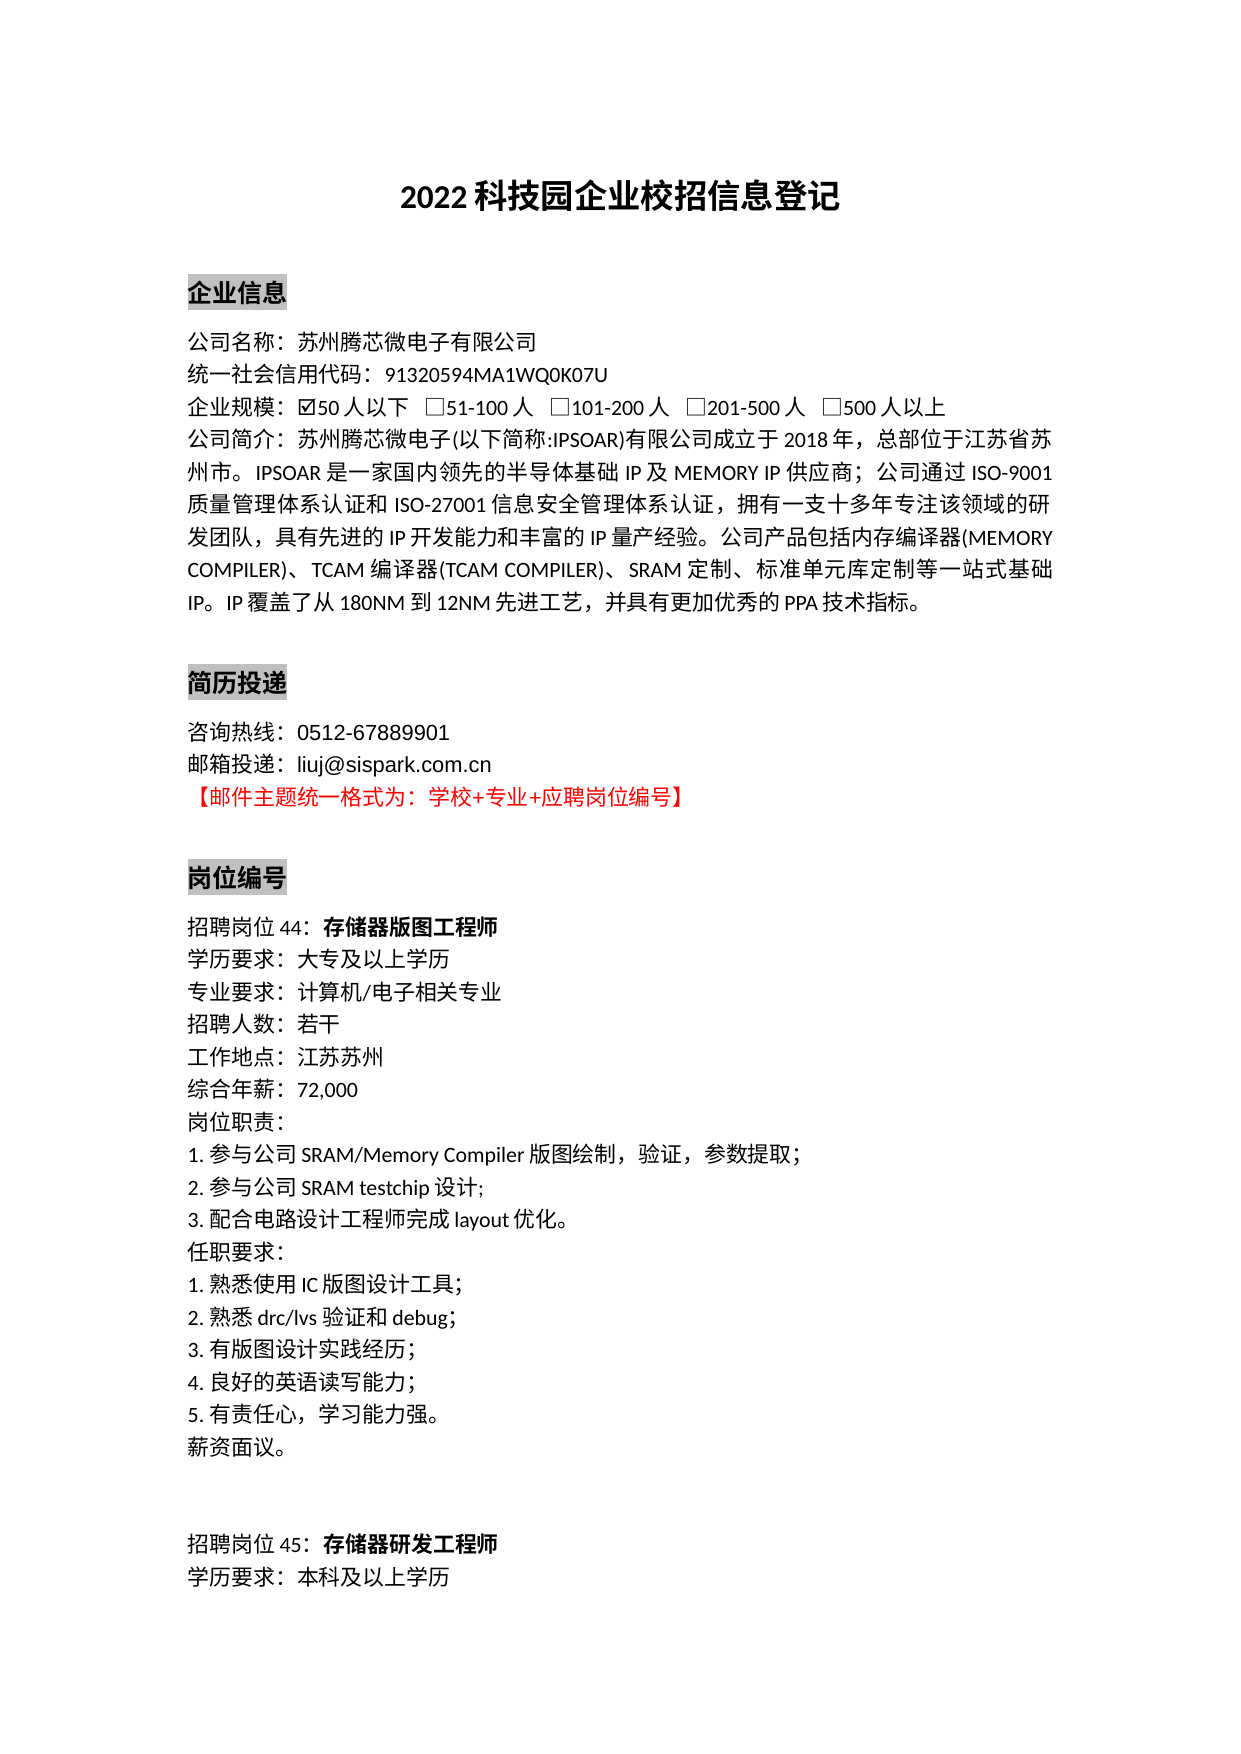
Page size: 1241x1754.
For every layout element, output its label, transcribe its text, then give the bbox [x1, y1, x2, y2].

text 3. 有版图设计实践经历； [187, 1332, 1053, 1364]
text 岗位编号 [187, 844, 1053, 909]
text 招聘岗位45：存储器研发工程师 [187, 1527, 1053, 1559]
text 招聘人数：若干 [187, 1007, 1053, 1039]
text 专业要求：计算机/电子相关专业 [187, 974, 1053, 1007]
text 工作地点：江苏苏州 [187, 1039, 1053, 1072]
text 简历投递 [187, 649, 1053, 714]
text 咨询热线：0512-67889901 [187, 714, 1053, 747]
text 3. 配合电路设计工程师完成layout优化。 [187, 1202, 1053, 1234]
text 岗位职责： [187, 1104, 1053, 1137]
text 邮箱投递：liuj@sispark.com.cn [187, 747, 1053, 779]
text 4. 良好的英语读写能力； [187, 1364, 1053, 1397]
text 【邮件主题统一格式为：学校+专业+应聘岗位编号】 [187, 779, 1053, 812]
text 5. 有责任心，学习能力强。 [187, 1397, 1053, 1429]
text 任职要求： [187, 1234, 1053, 1267]
text 公司名称：苏州腾芯微电子有限公司 [187, 324, 1053, 357]
text 2. 参与公司SRAM testchip设计; [187, 1169, 1053, 1202]
text 2. 熟悉drc/lvs 验证和debug； [187, 1299, 1053, 1332]
text 公司简介：苏州腾芯微电子(以下简称:IPSOAR)有限公司成立于2018年，总部位于江苏省苏州市。IPSOAR是一家国内领先的半导体基础IP及MEMORY IP供应商；公司通过ISO-9001质量管理体系认证和ISO-27001信息安全管理体系认证，拥有一支十多年专注该领域的研发团队，具有先进的IP开发能力和丰富的IP量产经验。公司产品包括内存编译器(MEMORY COMPILER)、TCAM编译器(TCAM COMPILER)、SRAM定制、标准单元库定制等一站式基础IP。IP覆盖了从180NM到12NM先进工艺，并具有更加优秀的PPA技术指标。 [187, 422, 1053, 617]
text 企业规模：50人以下 □51-100人 □101-200人 □201-500人 □500人以上 [187, 389, 1053, 422]
text 招聘岗位44：存储器版图工程师 [187, 909, 1053, 942]
text 学历要求：本科及以上学历 [187, 1559, 1053, 1592]
text 综合年薪：72,000 [187, 1072, 1053, 1104]
text 企业信息 [187, 259, 1053, 324]
text 学历要求：大专及以上学历 [187, 942, 1053, 974]
text 1. 熟悉使用IC版图设计工具； [187, 1267, 1053, 1299]
text 统一社会信用代码：91320594MA1WQ0K07U [187, 357, 1053, 389]
text 薪资面议。 [187, 1429, 1053, 1462]
text 2022科技园企业校招信息登记 [187, 162, 1053, 227]
text 1. 参与公司SRAM/Memory Compiler版图绘制，验证，参数提取； [187, 1137, 1053, 1169]
